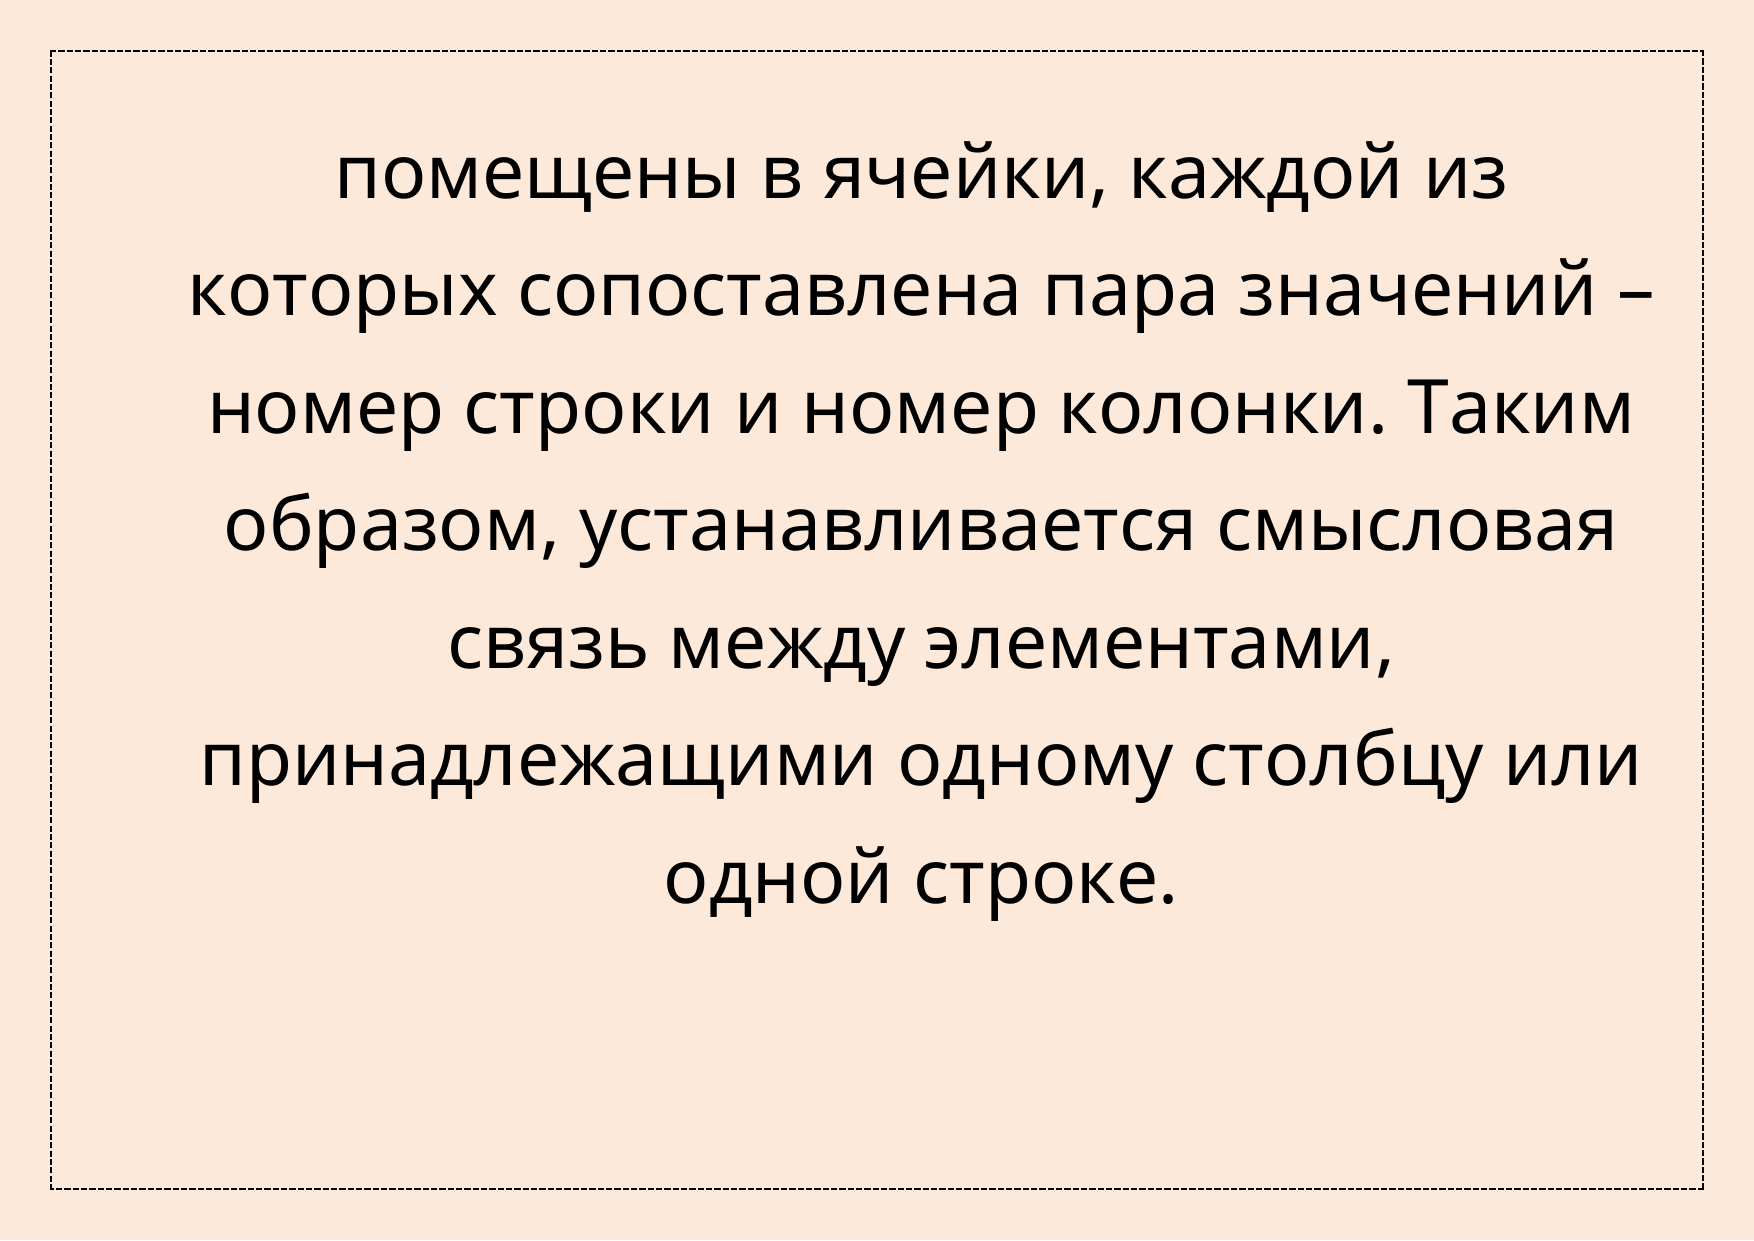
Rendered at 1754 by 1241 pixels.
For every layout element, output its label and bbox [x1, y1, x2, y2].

text [177, 118, 1665, 925]
